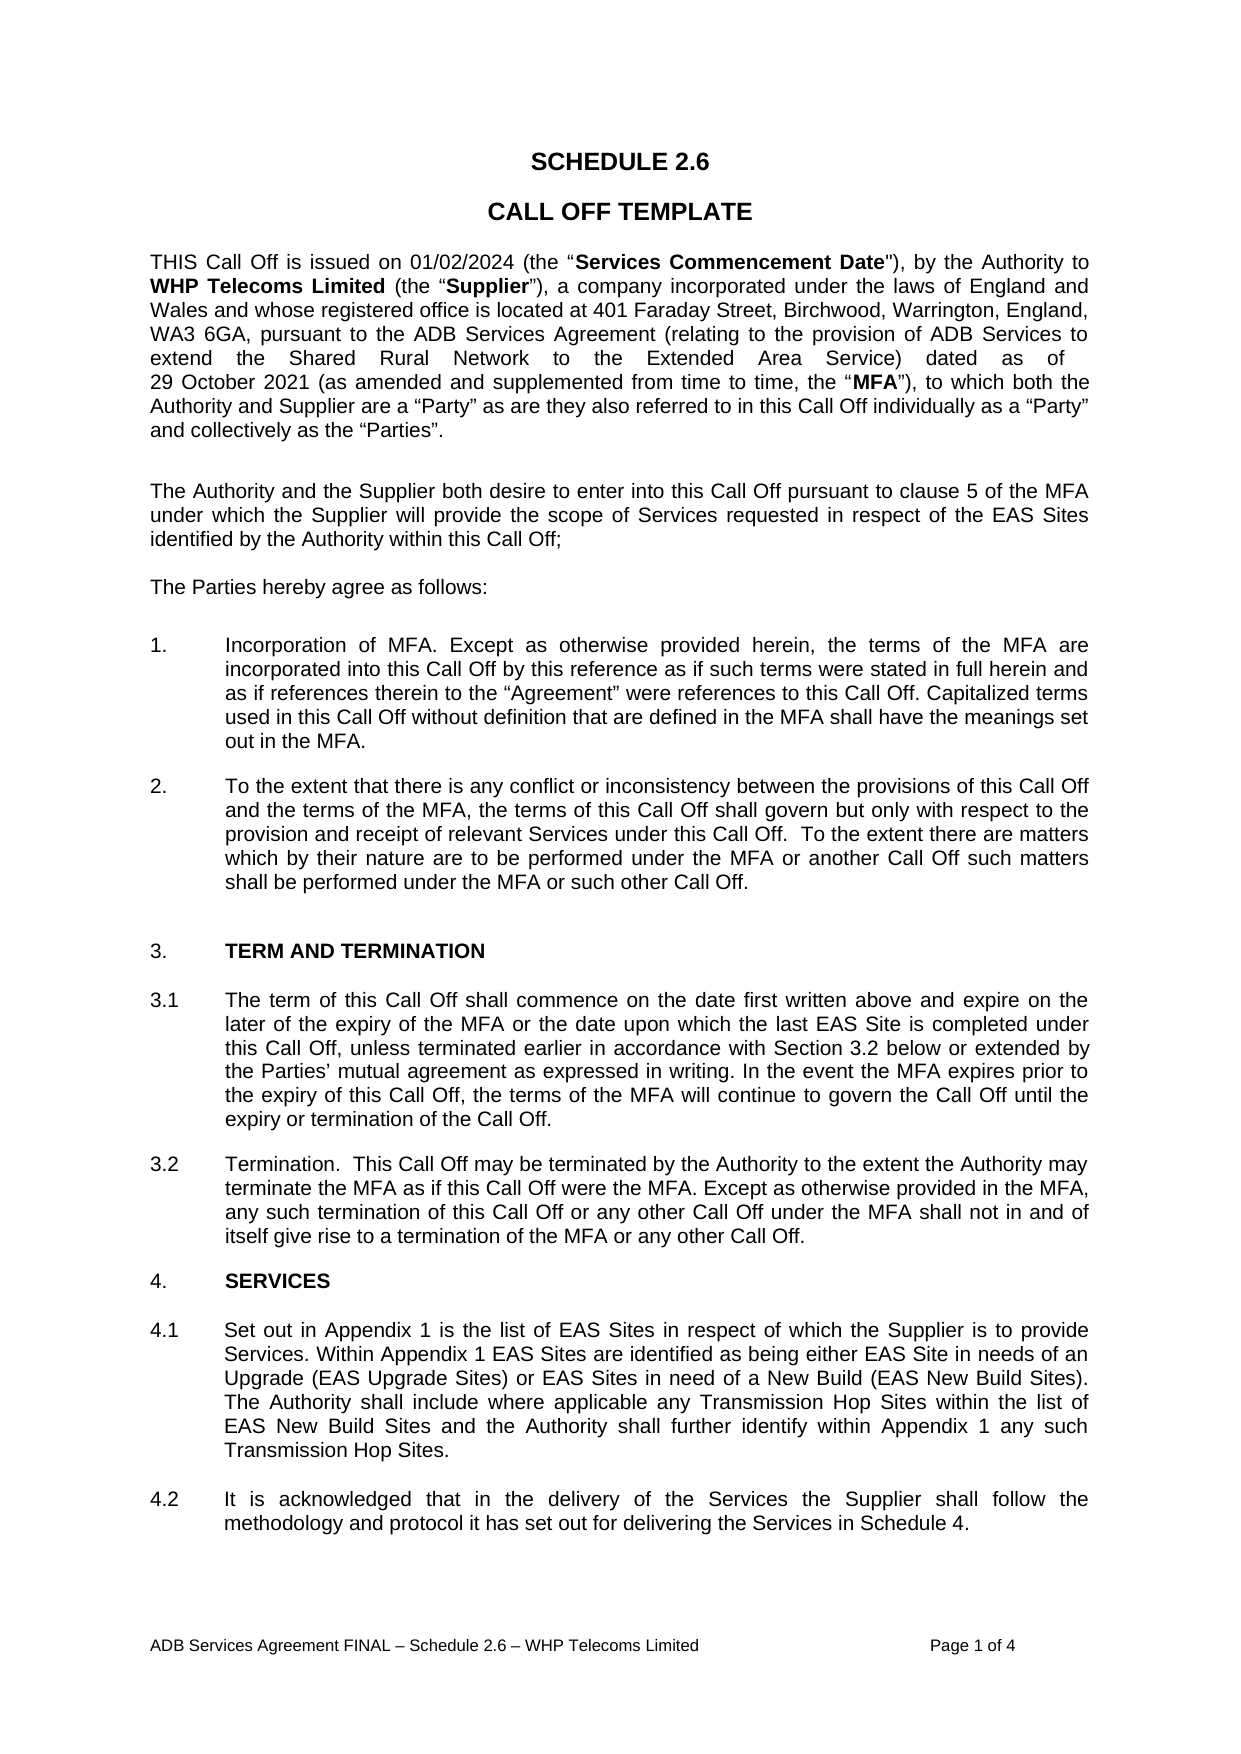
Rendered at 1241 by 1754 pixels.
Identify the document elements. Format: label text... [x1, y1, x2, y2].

text CALL OFF TEMPLATE [150, 200, 1090, 225]
text The Authority and the Supplier both desire to enter into this Call Off pursuant to clause 5 of the MFA under which the Supplier will provide the scope of Services requested in respect of the EAS Sites identified by the Authority within this Call Off; [150, 479, 1090, 551]
list Termination. This Call Off may be terminated by the Authority to the extent the Authority may terminate the MFA as if this Call Off were the MFA. Except as otherwise provided in the MFA, any such termination of this Call Off or any other Call Off under the MFA shall not in and of itself give rise to a termination of the MFA or any other Call Off. [150, 1152, 1090, 1248]
text SCHEDULE 2.6 [150, 150, 1090, 175]
subtitle TERM AND TERMINATION [150, 938, 1090, 962]
list The term of this Call Off shall commence on the date first written above and expire on the later of the expiry of the MFA or the date upon which the last EAS Site is completed under this Call Off, unless terminated earlier in accordance with Section 3.2 below or extended by the Parties’ mutual agreement as expressed in writing. In the event the MFA expires prior to the expiry of this Call Off, the terms of the MFA will continue to govern the Call Off until the expiry or termination of the Call Off. [150, 987, 1090, 1131]
list Incorporation of MFA. Except as otherwise provided herein, the terms of the MFA are incorporated into this Call Off by this reference as if such terms were stated in full herein and as if references therein to the “Agreement” were references to this Call Off. Capitalized terms used in this Call Off without definition that are defined in the MFA shall have the meanings set out in the MFA. [150, 633, 1090, 753]
text The Parties hereby agree as follows: [150, 575, 1090, 599]
text THIS Call Off is issued on 01/02/2024 (the “Services Commencement Date"), by the Authority to WHP Telecoms Limited (the “Supplier”), a company incorporated under the laws of England and Wales and whose registered office is located at 401 Faraday Street, Birchwood, Warrington, England, WA3 6GA, pursuant to the ADB Services Agreement (relating to the provision of ADB Services to extend the Shared Rural Network to the Extended Area Service) dated as of 29 October 2021 (as amended and supplemented from time to time, the “MFA”), to which both the Authority and Supplier are a “Party” as are they also referred to in this Call Off individually as a “Party” and collectively as the “Parties”. [150, 250, 1090, 442]
subtitle Set out in Appendix 1 is the list of EAS Sites in respect of which the Supplier is to provide Services. Within Appendix 1 EAS Sites are identified as being either EAS Site in needs of an Upgrade (EAS Upgrade Sites) or EAS Sites in need of a New Build (EAS New Build Sites). The Authority shall include where applicable any Transmission Hop Sites within the list of EAS New Build Sites and the Authority shall further identify within Appendix 1 any such Transmission Hop Sites. [150, 1318, 1090, 1461]
list To the extent that there is any conflict or inconsistency between the provisions of this Call Off and the terms of the MFA, the terms of this Call Off shall govern but only with respect to the provision and receipt of relevant Services under this Call Off. To the extent there are matters which by their nature are to be performed under the MFA or another Call Off such matters shall be performed under the MFA or such other Call Off. [150, 774, 1090, 894]
subtitle SERVICES [150, 1269, 1090, 1293]
subtitle It is acknowledged that in the delivery of the Services the Supplier shall follow the methodology and protocol it has set out for delivering the Services in Schedule 4. [150, 1486, 1090, 1534]
